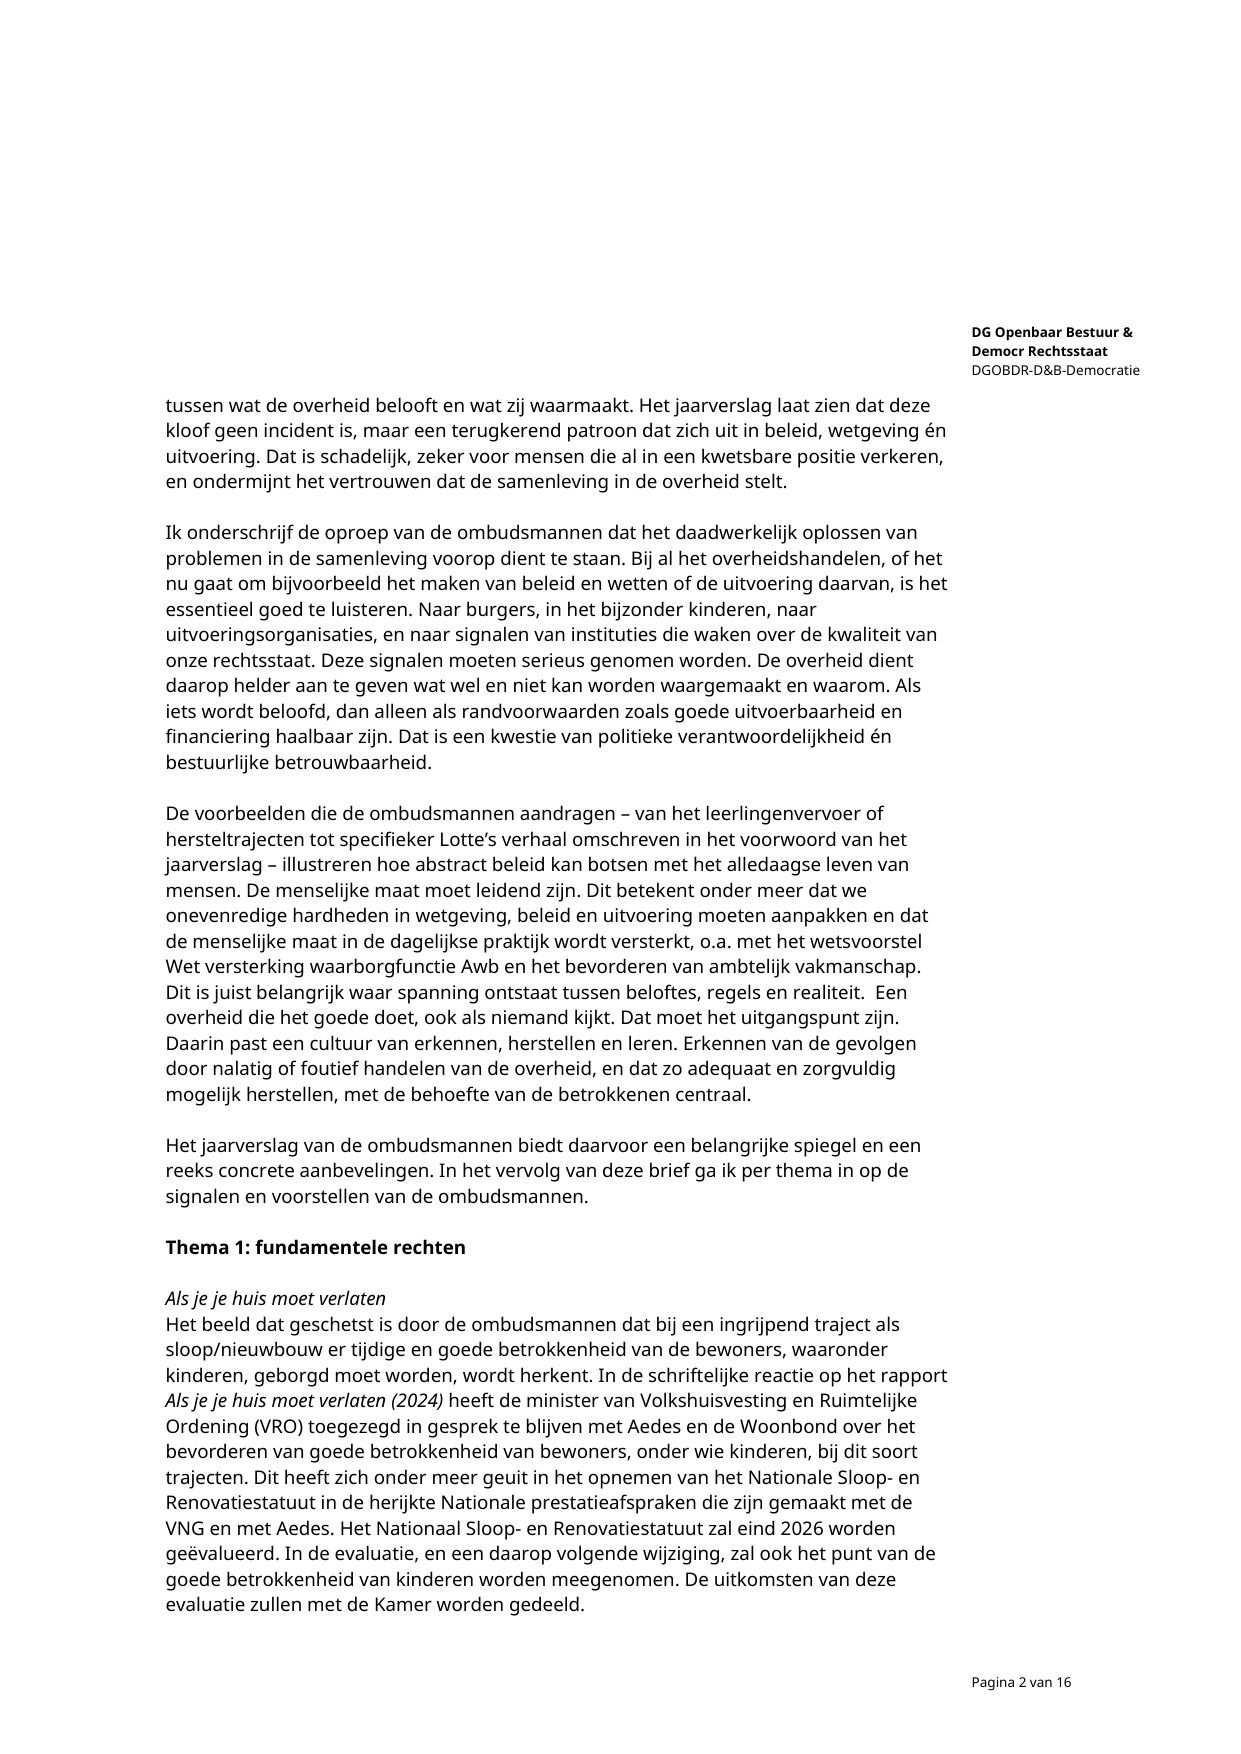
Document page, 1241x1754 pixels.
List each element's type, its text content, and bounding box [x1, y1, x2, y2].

text Thema 1: fundamentele rechten [165, 1234, 951, 1260]
text Het beeld dat geschetst is door de ombudsmannen dat bij een ingrijpend traject als sloop/nieuwbouw er tijdige en goede betrokkenheid van de bewoners, waaronder kinderen, geborgd moet worden, wordt herkent. In de schriftelijke reactie op het rapport Als je je huis moet verlaten (2024) heeft de minister van Volkshuisvesting en Ruimtelijke Ordening (VRO) toegezegd in gesprek te blijven met Aedes en de Woonbond over het bevorderen van goede betrokkenheid van bewoners, onder wie kinderen, bij dit soort trajecten. Dit heeft zich onder meer geuit in het opnemen van het Nationale Sloop- en Renovatiestatuut in de herijkte Nationale prestatieafspraken die zijn gemaakt met de VNG en met Aedes. Het Nationaal Sloop- en Renovatiestatuut zal eind 2026 worden geëvalueerd. In de evaluatie, en een daarop volgende wijziging, zal ook het punt van de goede betrokkenheid van kinderen worden meegenomen. De uitkomsten van deze evaluatie zullen met de Kamer worden gedeeld. [165, 1311, 951, 1617]
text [165, 392, 951, 494]
text Het jaarverslag van de ombudsmannen biedt daarvoor een belangrijke spiegel en een reeks concrete aanbevelingen. In het vervolg van deze brief ga ik per thema in op de signalen en voorstellen van de ombudsmannen. [165, 1132, 951, 1209]
text De voorbeelden die de ombudsmannen aandragen – van het leerlingenvervoer of hersteltrajecten tot specifieker Lotte’s verhaal omschreven in het voorwoord van het jaarverslag – illustreren hoe abstract beleid kan botsen met het alledaagse leven van mensen. De menselijke maat moet leidend zijn. Dit betekent onder meer dat we onevenredige hardheden in wetgeving, beleid en uitvoering moeten aanpakken en dat de menselijke maat in de dagelijkse praktijk wordt versterkt, o.a. met het wetsvoorstel Wet versterking waarborgfunctie Awb en het bevorderen van ambtelijk vakmanschap. Dit is juist belangrijk waar spanning ontstaat tussen beloftes, regels en realiteit. Een overheid die het goede doet, ook als niemand kijkt. Dat moet het uitgangspunt zijn. Daarin past een cultuur van erkennen, herstellen en leren. Erkennen van de gevolgen door nalatig of foutief handelen van de overheid, en dat zo adequaat en zorgvuldig mogelijk herstellen, met de behoefte van de betrokkenen centraal. [165, 800, 951, 1107]
text Als je je huis moet verlaten [165, 1285, 951, 1311]
text Ik onderschrijf de oproep van de ombudsmannen dat het daadwerkelijk oplossen van problemen in de samenleving voorop dient te staan. Bij al het overheidshandelen, of het nu gaat om bijvoorbeeld het maken van beleid en wetten of de uitvoering daarvan, is het essentieel goed te luisteren. Naar burgers, in het bijzonder kinderen, naar uitvoeringsorganisaties, en naar signalen van instituties die waken over de kwaliteit van onze rechtsstaat. Deze signalen moeten serieus genomen worden. De overheid dient daarop helder aan te geven wat wel en niet kan worden waargemaakt en waarom. Als iets wordt beloofd, dan alleen als randvoorwaarden zoals goede uitvoerbaarheid en financiering haalbaar zijn. Dat is een kwestie van politieke verantwoordelijkheid én bestuurlijke betrouwbaarheid. [165, 520, 951, 775]
